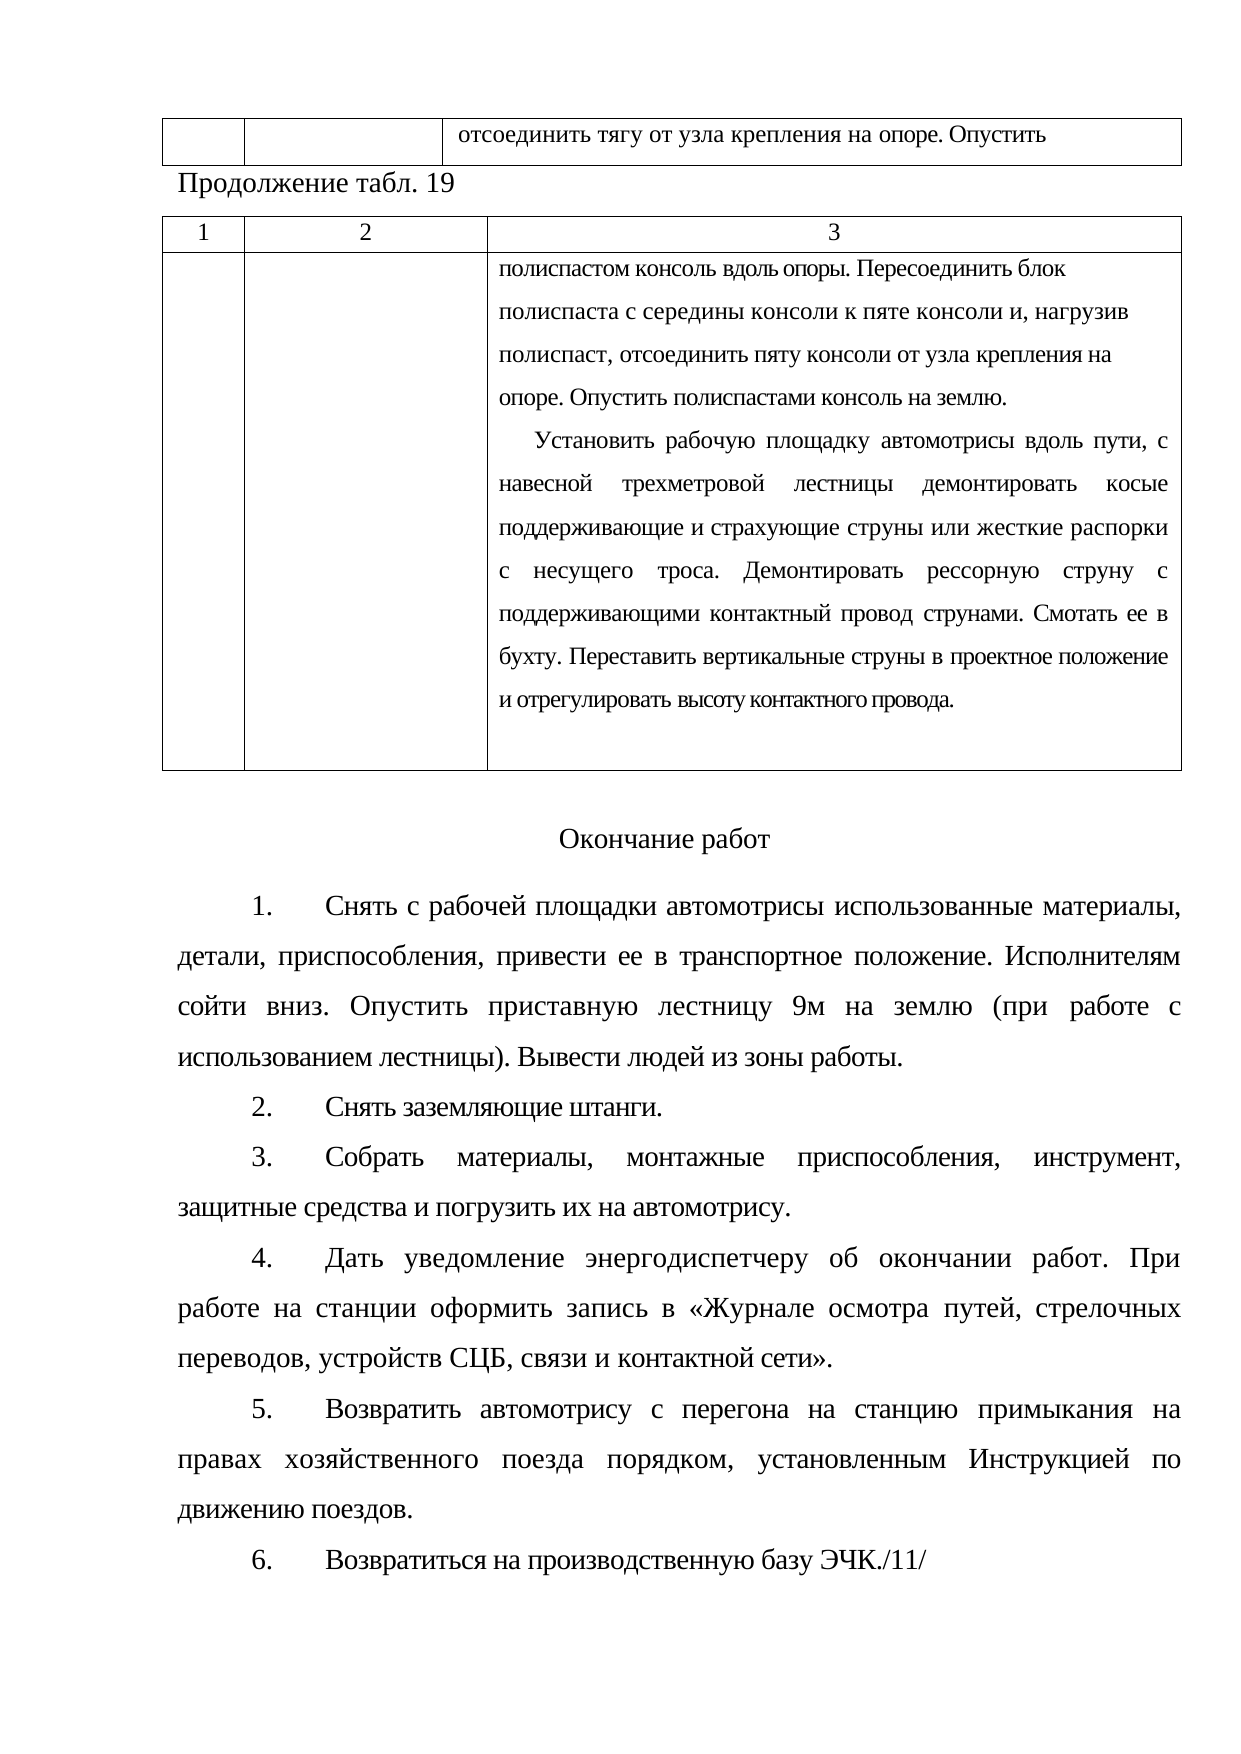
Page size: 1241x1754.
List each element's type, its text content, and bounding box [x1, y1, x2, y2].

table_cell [245, 119, 442, 164]
table_cell [245, 253, 487, 770]
table_cell [163, 253, 244, 770]
table_header 1 [163, 217, 244, 252]
text Продолжение табл. 19 [177, 166, 1152, 199]
list Собрать материалы, монтажные приспособления, инструмент, защитные средства и погрузить их на автомотрису. [177, 1139, 1181, 1223]
list Снять заземляющие штанги. [177, 1089, 1181, 1122]
list Возвратить автомотрису с перегона на станцию примыкания на правах хозяйственного поезда порядком, установленным Инструкцией по движению поездов. [177, 1391, 1181, 1525]
table_cell 4 [163, 119, 244, 164]
table_cell полиспастом консоль вдоль опоры. Пересоединить блок полиспаста с середины консоли к пяте консоли и, нагрузив полиспаст, отсоединить пяту консоли от узла крепления на опоре. Опустить полиспастами консоль на землю. Установить рабочую площадку автомотрисы вдоль пути, с навесной трехметровой лестницы демонтировать косые поддерживающие и страхующие струны или жесткие распорки с несущего троса. Демонтировать рессорную струну с поддерживающими контактный провод струнами. Смотать ее в бухту. Переставить вертикальные струны в проектное положение и отрегулировать высоту контактного провода. [488, 253, 1181, 770]
list Дать уведомление энергодиспетчеру об окончании работ. При работе на станции оформить запись в «Журнале осмотра путей, стрелочных переводов, устройств СЦБ, связи и контактной сети». [177, 1240, 1181, 1374]
list Возвратиться на производственную базу ЭЧК./11/ [177, 1542, 1181, 1575]
table_header 3 [488, 217, 1181, 252]
table_header 2 [245, 217, 487, 252]
text Окончание работ [177, 822, 1152, 855]
list Снять с рабочей площадки автомотрисы использованные материалы, детали, приспособления, привести ее в транспортное положение. Исполнителям сойти вниз. Опустить приставную лестницу 9м на землю (при работе с использованием лестницы). Вывести людей из зоны работы. [177, 888, 1181, 1072]
